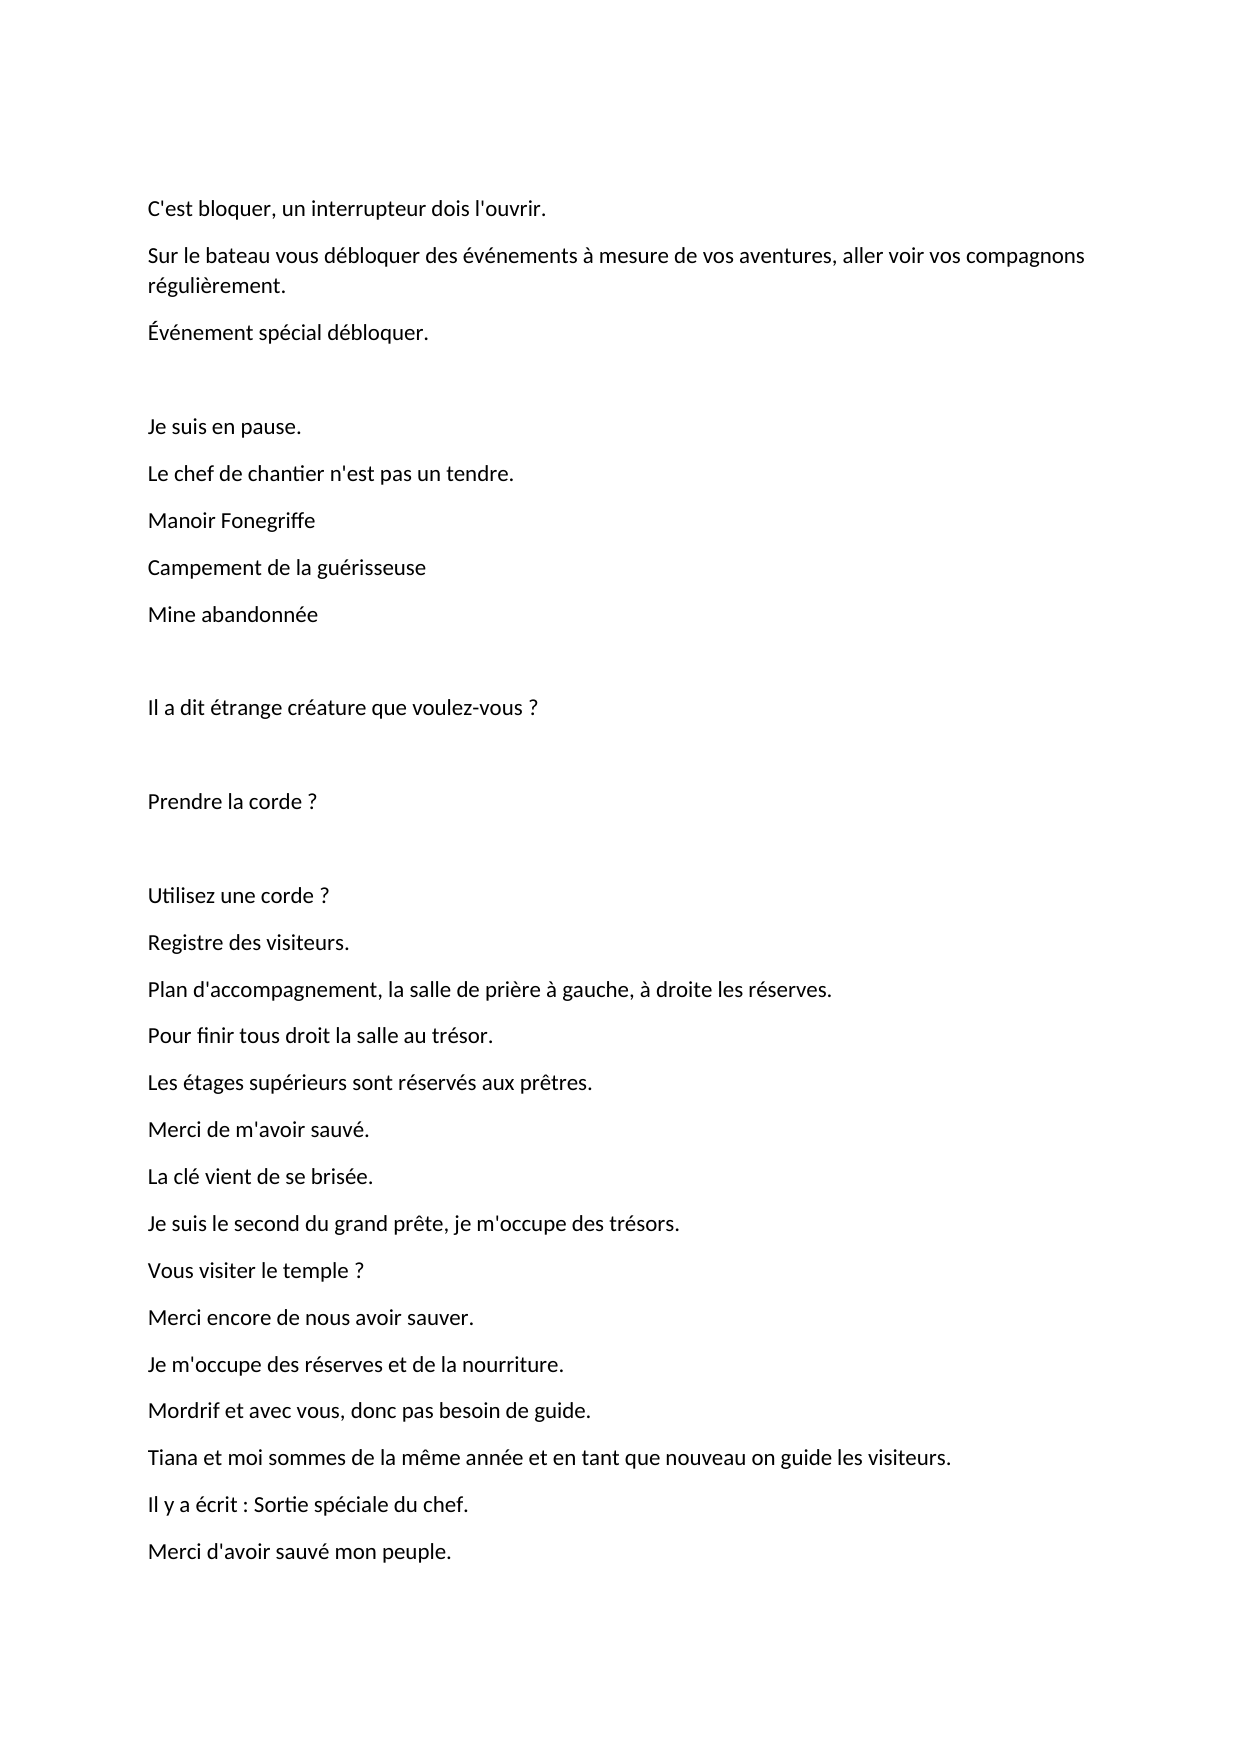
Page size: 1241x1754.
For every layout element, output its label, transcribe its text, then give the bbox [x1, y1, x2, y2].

text Événement spécial débloquer. [148, 318, 1093, 346]
text Sur le bateau vous débloquer des événements à mesure de vos aventures, aller voir vos compagnons régulièrement. [148, 241, 1093, 299]
text Merci d'avoir sauvé mon peuple. [148, 1537, 1093, 1565]
text Il y a écrit : Sortie spéciale du chef. [148, 1490, 1093, 1518]
text Manoir Fonegriffe [148, 506, 1093, 534]
text Campement de la guérisseuse [148, 553, 1093, 581]
text Pour finir tous droit la salle au trésor. [148, 1022, 1093, 1049]
text Je m'occupe des réserves et de la nourriture. [148, 1350, 1093, 1378]
text Plan d'accompagnement, la salle de prière à gauche, à droite les réserves. [148, 975, 1093, 1003]
text Merci de m'avoir sauvé. [148, 1115, 1093, 1143]
text Mine abandonnée [148, 600, 1093, 628]
text C'est bloquer, un interrupteur dois l'ouvrir. [148, 194, 1093, 222]
text Registre des visiteurs. [148, 928, 1093, 956]
text Il a dit étrange créature que voulez-vous ? [148, 693, 1093, 721]
text La clé vient de se brisée. [148, 1162, 1093, 1190]
text Tiana et moi sommes de la même année et en tant que nouveau on guide les visiteurs. [148, 1443, 1093, 1471]
text Mordrif et avec vous, donc pas besoin de guide. [148, 1397, 1093, 1424]
text Je suis en pause. [148, 412, 1093, 440]
text Merci encore de nous avoir sauver. [148, 1303, 1093, 1331]
text Prendre la corde ? [148, 787, 1093, 815]
text Je suis le second du grand prête, je m'occupe des trésors. [148, 1209, 1093, 1237]
text Utilisez une corde ? [148, 881, 1093, 909]
text Les étages supérieurs sont réservés aux prêtres. [148, 1068, 1093, 1096]
text Vous visiter le temple ? [148, 1256, 1093, 1284]
text Le chef de chantier n'est pas un tendre. [148, 459, 1093, 487]
